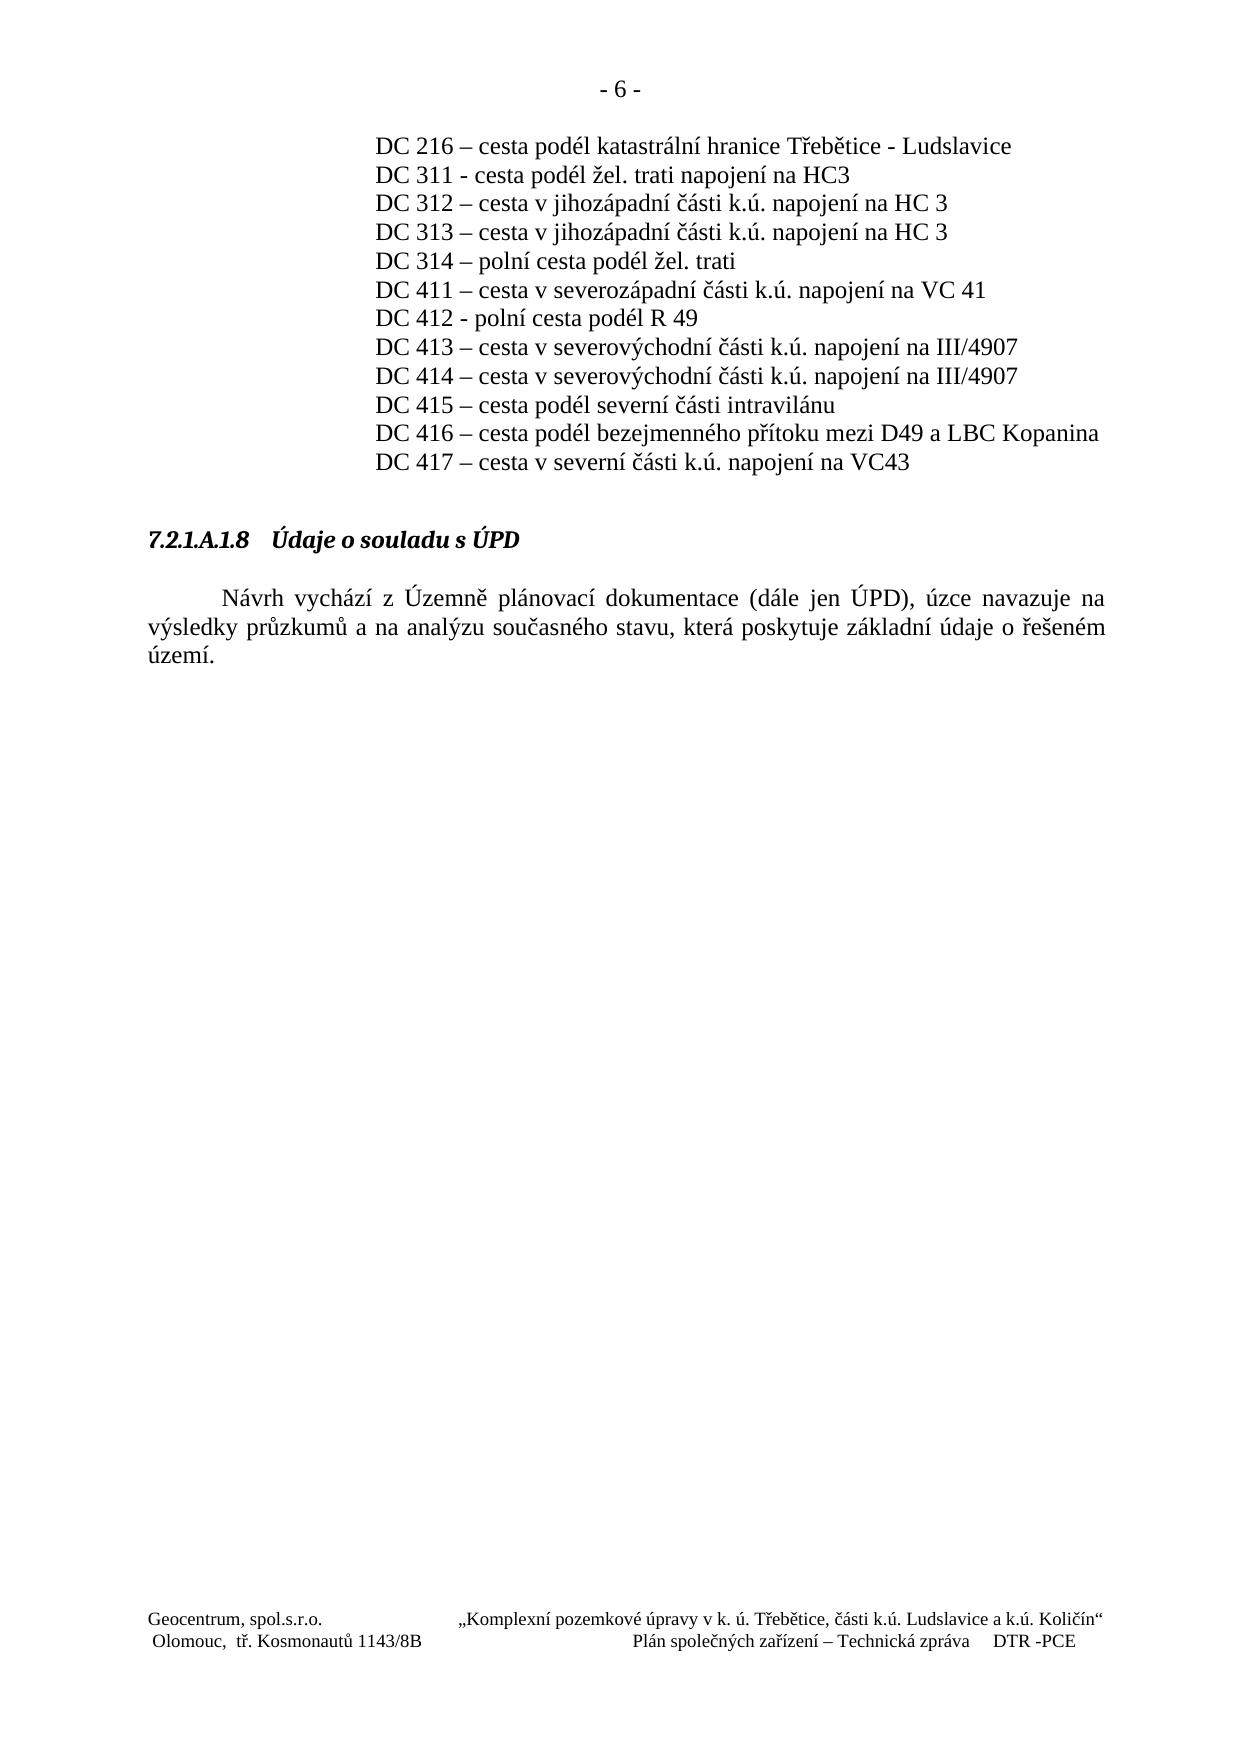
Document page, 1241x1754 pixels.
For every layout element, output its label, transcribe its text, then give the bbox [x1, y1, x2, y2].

text DC 414 – cesta v severovýchodní části k.ú. napojení na III/4907 [148, 361, 1106, 390]
text DC 313 – cesta v jihozápadní části k.ú. napojení na HC 3 [148, 217, 1106, 246]
text DC 411 – cesta v severozápadní části k.ú. napojení na VC 41 DC 412 - polní cesta podél R 49 [148, 275, 1106, 332]
text DC 312 – cesta v jihozápadní části k.ú. napojení na HC 3 [148, 188, 1106, 217]
text DC 216 – cesta podél katastrální hranice Třebětice - Ludslavice [148, 131, 1106, 160]
text DC 413 – cesta v severovýchodní části k.ú. napojení na III/4907 [148, 332, 1106, 361]
text DC 417 – cesta v severní části k.ú. napojení na VC43 [148, 447, 1106, 476]
text DC 415 – cesta podél severní části intravilánu [148, 390, 1106, 418]
subtitle 7.2.1.A.1.8 Údaje o souladu s ÚPD [148, 526, 1106, 554]
text DC 311 - cesta podél žel. trati napojení na HC3 [148, 160, 1106, 188]
text Návrh vychází z Územně plánovací dokumentace (dále jen ÚPD), úzce navazuje na výsledky průzkumů a na analýzu současného stavu, která poskytuje základní údaje o řešeném území. [148, 583, 1106, 669]
text DC 314 – polní cesta podél žel. trati [148, 246, 1106, 275]
text DC 416 – cesta podél bezejmenného přítoku mezi D49 a LBC Kopanina [148, 418, 1106, 447]
